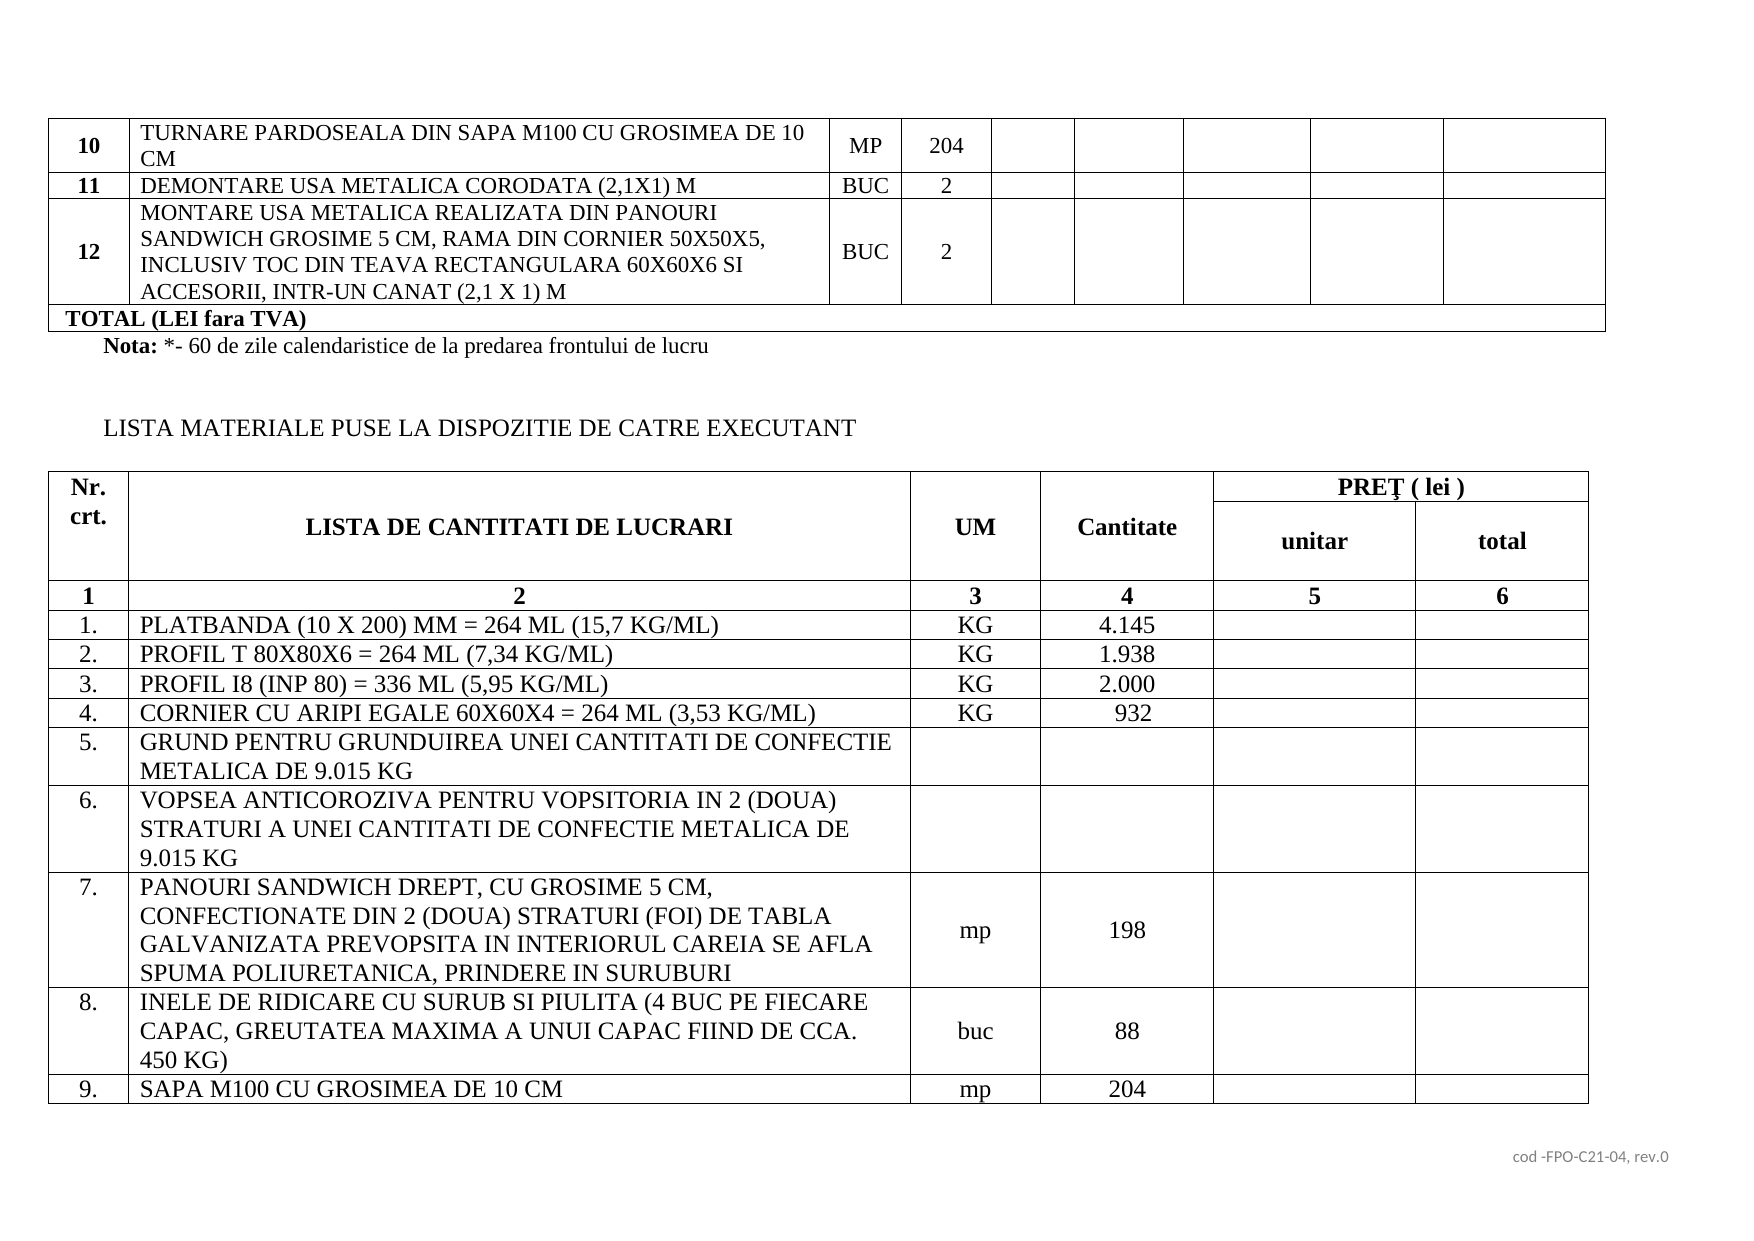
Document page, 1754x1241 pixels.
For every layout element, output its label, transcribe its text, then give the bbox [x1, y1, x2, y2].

table_cell Platbanda (10 x 200) mm = 264 ml (15,7 kg/ml) [129, 611, 910, 639]
table_cell 8. [49, 988, 128, 1074]
table_cell 2 [129, 581, 910, 609]
table_cell Grund pentru grunduirea unei cantitati de confectie metalica de 9.015 kg [129, 728, 910, 785]
table_cell [1214, 786, 1415, 871]
table_cell [1041, 728, 1213, 785]
table_cell [1075, 199, 1183, 304]
table_cell 1. [49, 611, 128, 639]
table_cell 204 [902, 119, 991, 171]
table_cell [1416, 1075, 1588, 1103]
table_cell VOPSEA ANTICOROZIVA PENTRU VOPSITORIA IN 2 (DOUA) STRATURI A UNEI CANTITATI DE CONFECTIE METALICA DE 9.015 KG [129, 786, 910, 871]
table_cell [1416, 699, 1588, 727]
table_cell [1075, 119, 1183, 171]
table_cell mp [911, 873, 1040, 987]
table_cell [1311, 173, 1443, 198]
table_cell kg [911, 669, 1040, 697]
table_cell 2 [902, 173, 991, 198]
table_cell TOTAL (LEI fara TVA) [49, 305, 1605, 331]
table_cell 11 [49, 173, 129, 198]
table_cell Profil I8 (INP 80) = 336 ml (5,95 kg/ml) [129, 669, 910, 697]
table_cell 10 [49, 119, 129, 171]
table_cell 6. [49, 786, 128, 871]
table_cell 198 [1041, 873, 1213, 987]
table_cell [1444, 199, 1605, 304]
table_cell 5 [1214, 581, 1415, 609]
table_cell 3. [49, 669, 128, 697]
table_cell Demontare usa metalica corodata (2,1x1) m [130, 173, 829, 198]
table_cell [1444, 173, 1605, 198]
table_cell [992, 199, 1074, 304]
table_cell 4.145 [1041, 611, 1213, 639]
table_cell [1214, 699, 1415, 727]
table_cell buc [830, 173, 901, 198]
table_cell [911, 728, 1040, 785]
table_cell 932 [1041, 699, 1213, 727]
text Nota: *- 60 de zile calendaristice de la predarea frontului de lucru [103, 332, 1668, 358]
table_cell 4. [49, 699, 128, 727]
table_cell 6 [1416, 581, 1588, 609]
table_cell INELE DE RIDICARE CU SURUB SI PIULITA (4 BUC PE FIECARE CAPAC, GREUTATEA MAXIMA A UNUI CAPAC FIIND DE CCA. 450 KG) [129, 988, 910, 1074]
table_header Cantitate [1041, 472, 1213, 580]
table_cell [1184, 119, 1310, 171]
table_cell 2 [902, 199, 991, 304]
table_cell [1416, 728, 1588, 785]
table_cell [1214, 988, 1415, 1074]
table_cell [1416, 988, 1588, 1074]
table_cell unitar [1214, 502, 1415, 580]
table_cell buc [830, 199, 901, 304]
table_cell kg [911, 611, 1040, 639]
table_cell [992, 173, 1074, 198]
table_cell [1041, 786, 1213, 871]
table_cell [911, 786, 1040, 871]
table_cell 88 [1041, 988, 1213, 1074]
table_cell mp [830, 119, 901, 171]
table_cell 1 [49, 581, 128, 609]
table_cell [1416, 786, 1588, 871]
table_cell total [1416, 502, 1588, 580]
table_cell Montare usa metalica realizata din panouri sandwich grosime 5 cm, rama din cornier 50x50x5, inclusiv toc din teava rectangulara 60x60x6 si accesorii, intr-un canat (2,1 x 1) m [130, 199, 829, 304]
table_cell [1184, 199, 1310, 304]
table_cell [1444, 119, 1605, 171]
table_cell 12 [49, 199, 129, 304]
table_cell [1311, 119, 1443, 171]
table_cell 204 [1041, 1075, 1213, 1103]
table_cell 3 [911, 581, 1040, 609]
table_cell [1416, 669, 1588, 697]
table_cell buc [911, 988, 1040, 1074]
table_cell [1214, 873, 1415, 987]
table_cell [1214, 669, 1415, 697]
table_cell 4 [1041, 581, 1213, 609]
table_cell 1.938 [1041, 640, 1213, 668]
table_cell [1214, 611, 1415, 639]
table_header Nr. crt. [49, 472, 128, 580]
table_cell 2. [49, 640, 128, 668]
table_cell [992, 119, 1074, 171]
table_header UM [911, 472, 1040, 580]
table_cell PANOURI SANDWICH DREPT, CU GROSIME 5 CM, CONFECTIONATE DIN 2 (DOUA) STRATURI (FOI) DE TABLA GALVANIZATA PREVOPSITA IN INTERIORUL CAREIA SE AFLA SPUMA POLIURETANICA, PRINDERE IN SURUBURI [129, 873, 910, 987]
text LISTA MATERIALE PUSE LA DISPOZITIE DE CATRE EXECUTANT [103, 413, 1668, 442]
table_cell [1214, 640, 1415, 668]
table_cell Cornier cu aripi egale 60x60x4 = 264 ml (3,53 kg/ml) [129, 699, 910, 727]
table_header PREŢ ( lei ) [1214, 472, 1588, 501]
table_cell mp [911, 1075, 1040, 1103]
table_cell 9. [49, 1075, 128, 1103]
table_cell 2.000 [1041, 669, 1213, 697]
table_cell 5. [49, 728, 128, 785]
table_cell [1184, 173, 1310, 198]
table_cell Turnare pardoseala din sapa M100 cu grosimea de 10 cm [130, 119, 829, 171]
table_cell 7. [49, 873, 128, 987]
table_cell kg [911, 699, 1040, 727]
table_cell [1416, 611, 1588, 639]
table_cell [1416, 873, 1588, 987]
table_cell SAPA M100 CU GROSIMEA DE 10 CM [129, 1075, 910, 1103]
table_header LISTA DE CANTITATI DE LUCRARI [129, 472, 910, 580]
table_cell Profil T 80x80x6 = 264 ml (7,34 kg/ml) [129, 640, 910, 668]
table_cell [1214, 728, 1415, 785]
table_cell [1311, 199, 1443, 304]
table_cell [1075, 173, 1183, 198]
table_cell [1416, 640, 1588, 668]
table_cell kg [911, 640, 1040, 668]
table_cell [1214, 1075, 1415, 1103]
